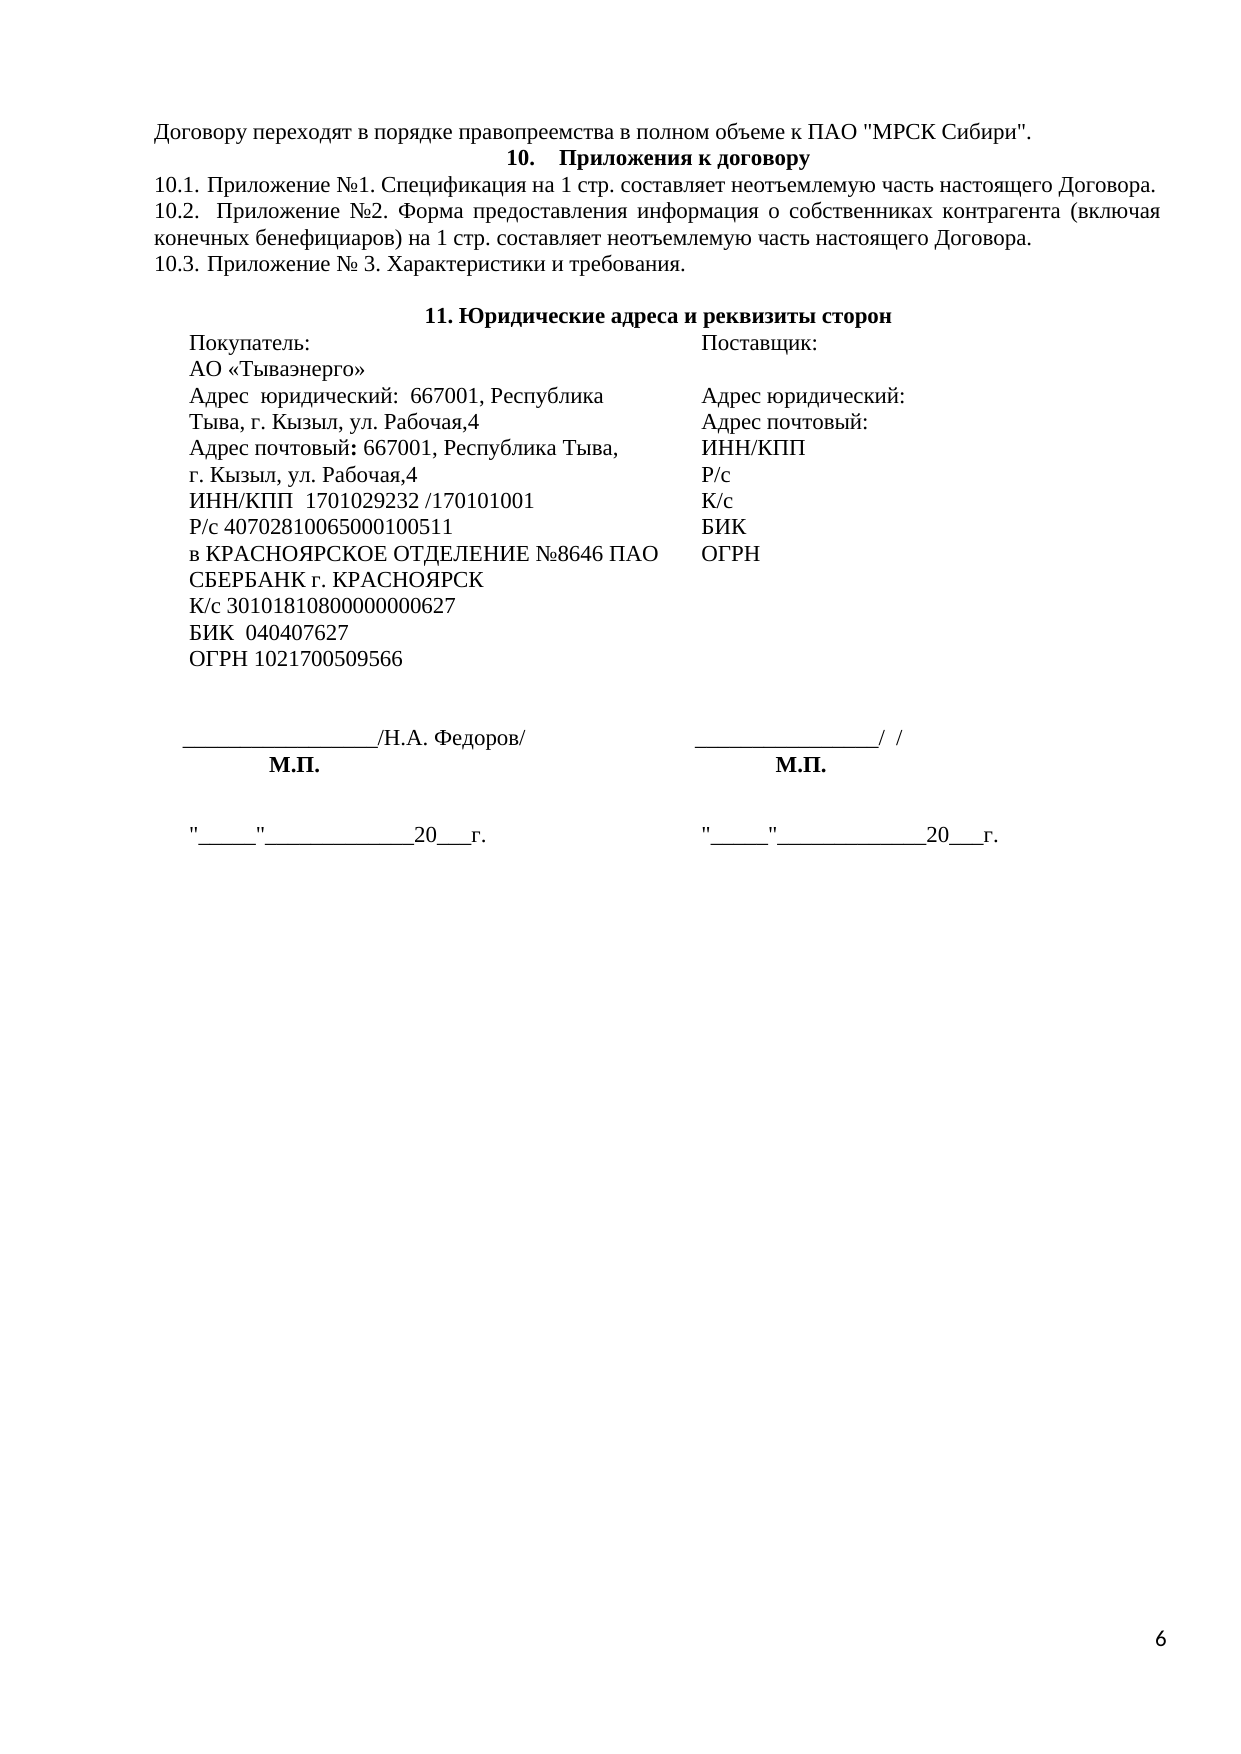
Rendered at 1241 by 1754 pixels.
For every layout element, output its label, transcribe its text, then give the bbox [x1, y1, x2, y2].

table_cell М.П. [684, 751, 1122, 821]
list Приложение №1. Спецификация на 1 стр. составляет неотъемлемую часть настоящего Договора. [154, 171, 1162, 197]
table_cell "_____"_____________20___г. [684, 821, 1122, 892]
list Приложение № 3. Характеристики и требования. [154, 250, 1162, 276]
table_cell "_____"_____________20___г. [171, 821, 684, 892]
table_header Покупатель: АО «Тываэнерго» Адрес юридический: 667001, Республика Тыва, г. Кызыл, ул. Рабочая,4 Адрес почтовый: 667001, Республика Тыва, г. Кызыл, ул. Рабочая,4 ИНН/КПП 1701029232 /170101001 Р/с 40702810065000100511 в КРАСНОЯРСКОЕ ОТДЕЛЕНИЕ №8646 ПАО СБЕРБАНК г. КРАСНОЯРСК К/с 30101810800000000627 БИК 040407627 ОГРН 1021700509566 _________________/Н.А. Федоров/ [171, 329, 684, 751]
list Приложения к договору [154, 144, 1162, 171]
table_header Поставщик: Адрес юридический: Адрес почтовый: ИНН/КПП Р/с К/с БИК ОГРН ________________/ / [684, 329, 1122, 751]
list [154, 118, 1167, 144]
list Приложение №2. Форма предоставления информация о собственниках контрагента (включая конечных бенефициаров) на 1 стр. составляет неотъемлемую часть настоящего Договора. [154, 197, 1162, 250]
table_cell М.П. [171, 751, 684, 821]
text 11. Юридические адреса и реквизиты сторон [154, 303, 1163, 329]
